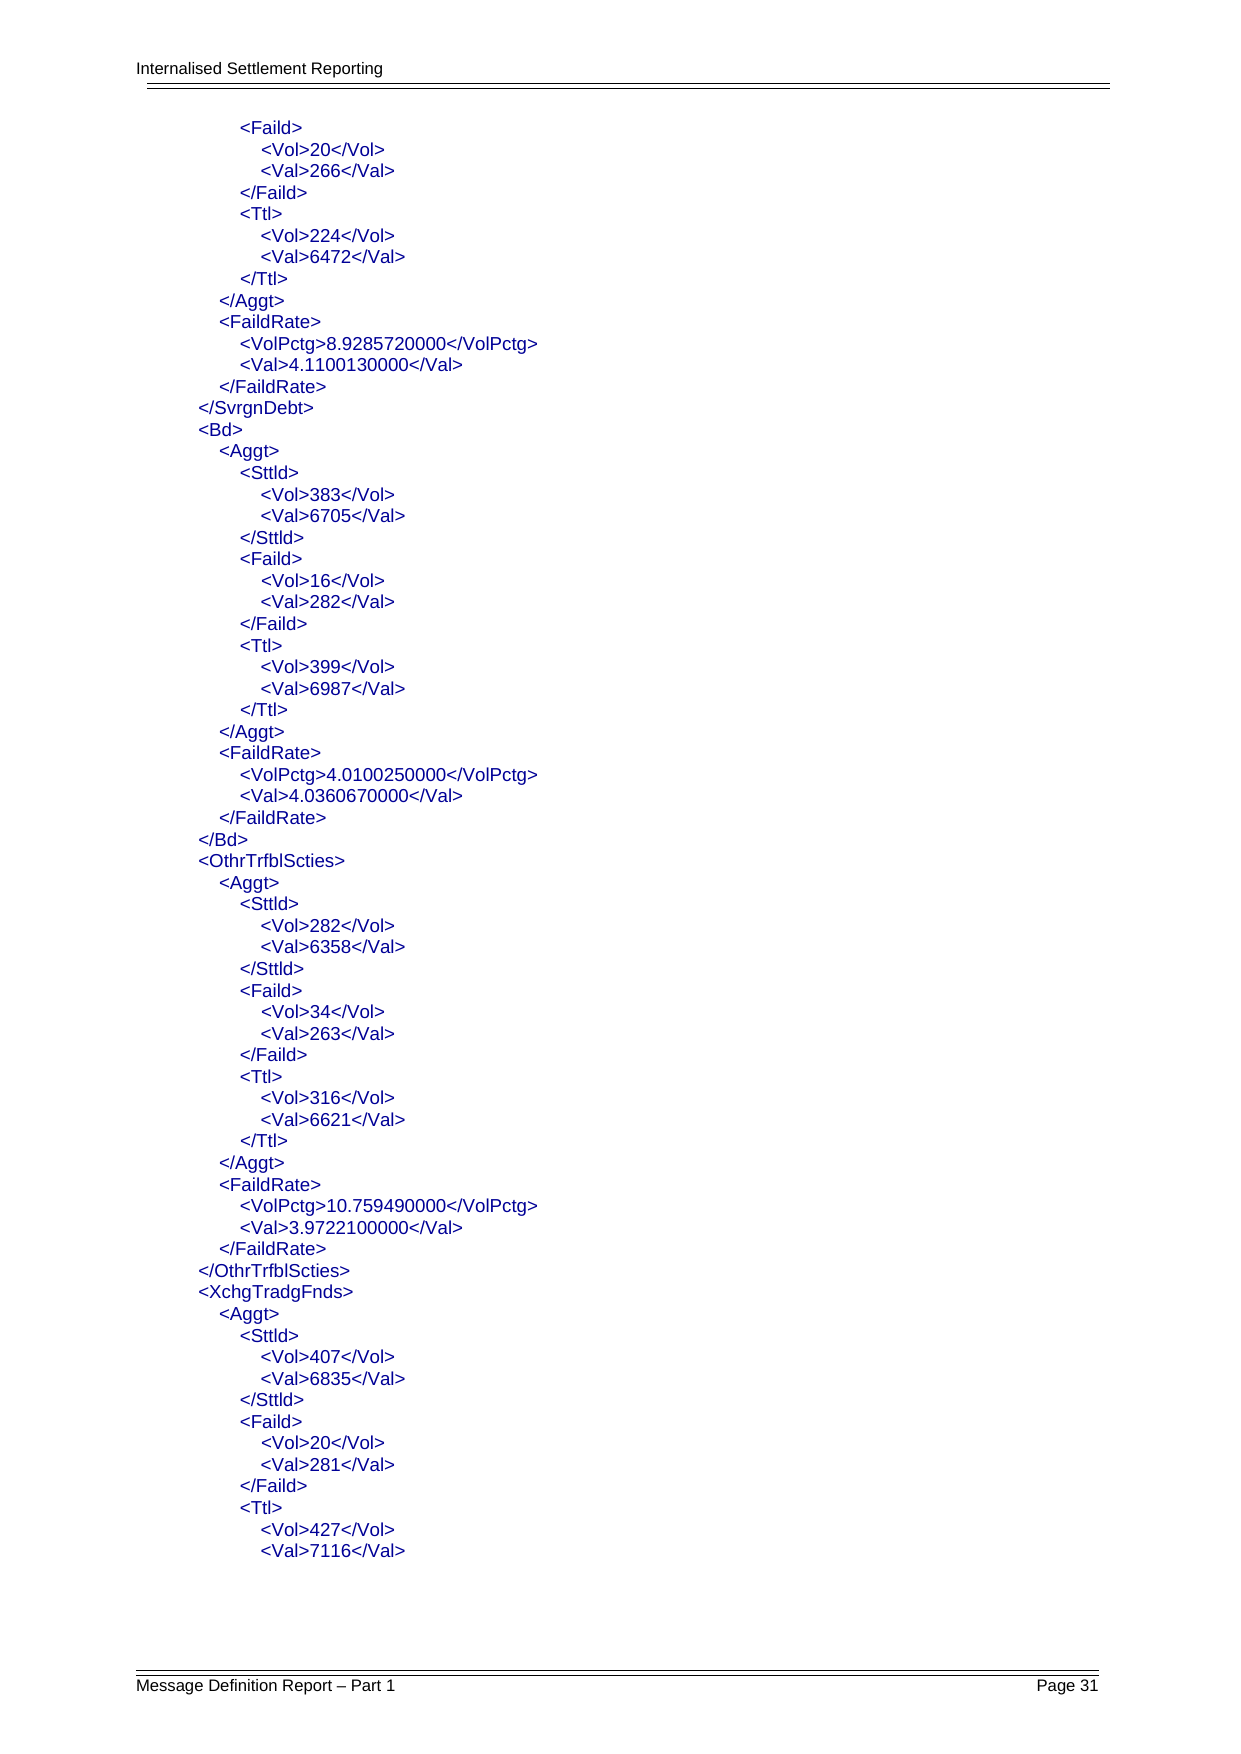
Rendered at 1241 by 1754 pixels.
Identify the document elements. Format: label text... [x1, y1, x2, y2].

text <Val>7116</Val> [136, 1540, 1104, 1562]
text </Bd> [136, 828, 1104, 850]
text <Val>3.9722100000</Val> [136, 1217, 1104, 1238]
text <Vol>224</Vol> [136, 225, 1104, 246]
text <Val>282</Val> [136, 591, 1104, 613]
text </Faild> [136, 1475, 1104, 1497]
text </FaildRate> [136, 807, 1104, 828]
text </FaildRate> [136, 376, 1104, 397]
text <VolPctg>8.9285720000</VolPctg> [136, 332, 1104, 354]
text <VolPctg>10.759490000</VolPctg> [136, 1195, 1104, 1217]
text </OthrTrfblScties> [136, 1260, 1104, 1281]
text </Aggt> [136, 721, 1104, 742]
text <Val>281</Val> [136, 1454, 1104, 1475]
text <Vol>427</Vol> [136, 1518, 1104, 1540]
text <Bd> [136, 419, 1104, 440]
text </Faild> [136, 182, 1104, 203]
text <Vol>383</Vol> [136, 483, 1104, 505]
text </Sttld> [136, 958, 1104, 979]
text <Val>6705</Val> [136, 505, 1104, 527]
text <VolPctg>4.0100250000</VolPctg> [136, 764, 1104, 785]
text <FaildRate> [136, 742, 1104, 764]
text <Ttl> [136, 634, 1104, 656]
text <Faild> [136, 979, 1104, 1001]
text <Val>6835</Val> [136, 1367, 1104, 1389]
text <Ttl> [136, 1497, 1104, 1518]
text </SvrgnDebt> [136, 397, 1104, 419]
text <FaildRate> [136, 311, 1104, 332]
text </FaildRate> [136, 1238, 1104, 1260]
text <OthrTrfblScties> [136, 850, 1104, 872]
text <Vol>34</Vol> [136, 1001, 1104, 1022]
text </Ttl> [136, 699, 1104, 721]
text <Aggt> [136, 1303, 1104, 1324]
text <Vol>20</Vol> [136, 1432, 1104, 1454]
text </Faild> [136, 613, 1104, 634]
text </Ttl> [136, 1130, 1104, 1152]
text <Val>266</Val> [136, 160, 1104, 182]
text <Aggt> [136, 440, 1104, 462]
text <Val>6621</Val> [136, 1109, 1104, 1130]
text <Ttl> [136, 1066, 1104, 1087]
text </Aggt> [136, 1152, 1104, 1173]
text <Vol>20</Vol> [136, 138, 1104, 160]
text <Sttld> [136, 1324, 1104, 1346]
text <Aggt> [136, 872, 1104, 893]
text </Ttl> [136, 268, 1104, 289]
text <Faild> [136, 117, 1104, 138]
text <Vol>16</Vol> [136, 570, 1104, 591]
text <Sttld> [136, 893, 1104, 915]
text </Aggt> [136, 289, 1104, 311]
text <Val>4.1100130000</Val> [136, 354, 1104, 376]
text <Val>6358</Val> [136, 936, 1104, 958]
text <Val>263</Val> [136, 1022, 1104, 1044]
text <Faild> [136, 548, 1104, 570]
text </Sttld> [136, 527, 1104, 548]
text <Vol>407</Vol> [136, 1346, 1104, 1367]
text <Sttld> [136, 462, 1104, 483]
text <Val>6987</Val> [136, 677, 1104, 699]
text <Ttl> [136, 203, 1104, 225]
text </Faild> [136, 1044, 1104, 1066]
text <Vol>399</Vol> [136, 656, 1104, 677]
text <XchgTradgFnds> [136, 1281, 1104, 1303]
text <Val>6472</Val> [136, 246, 1104, 268]
text </Sttld> [136, 1389, 1104, 1411]
text <Vol>316</Vol> [136, 1087, 1104, 1109]
text <FaildRate> [136, 1173, 1104, 1195]
text <Vol>282</Vol> [136, 915, 1104, 936]
text <Val>4.0360670000</Val> [136, 785, 1104, 807]
text <Faild> [136, 1411, 1104, 1432]
